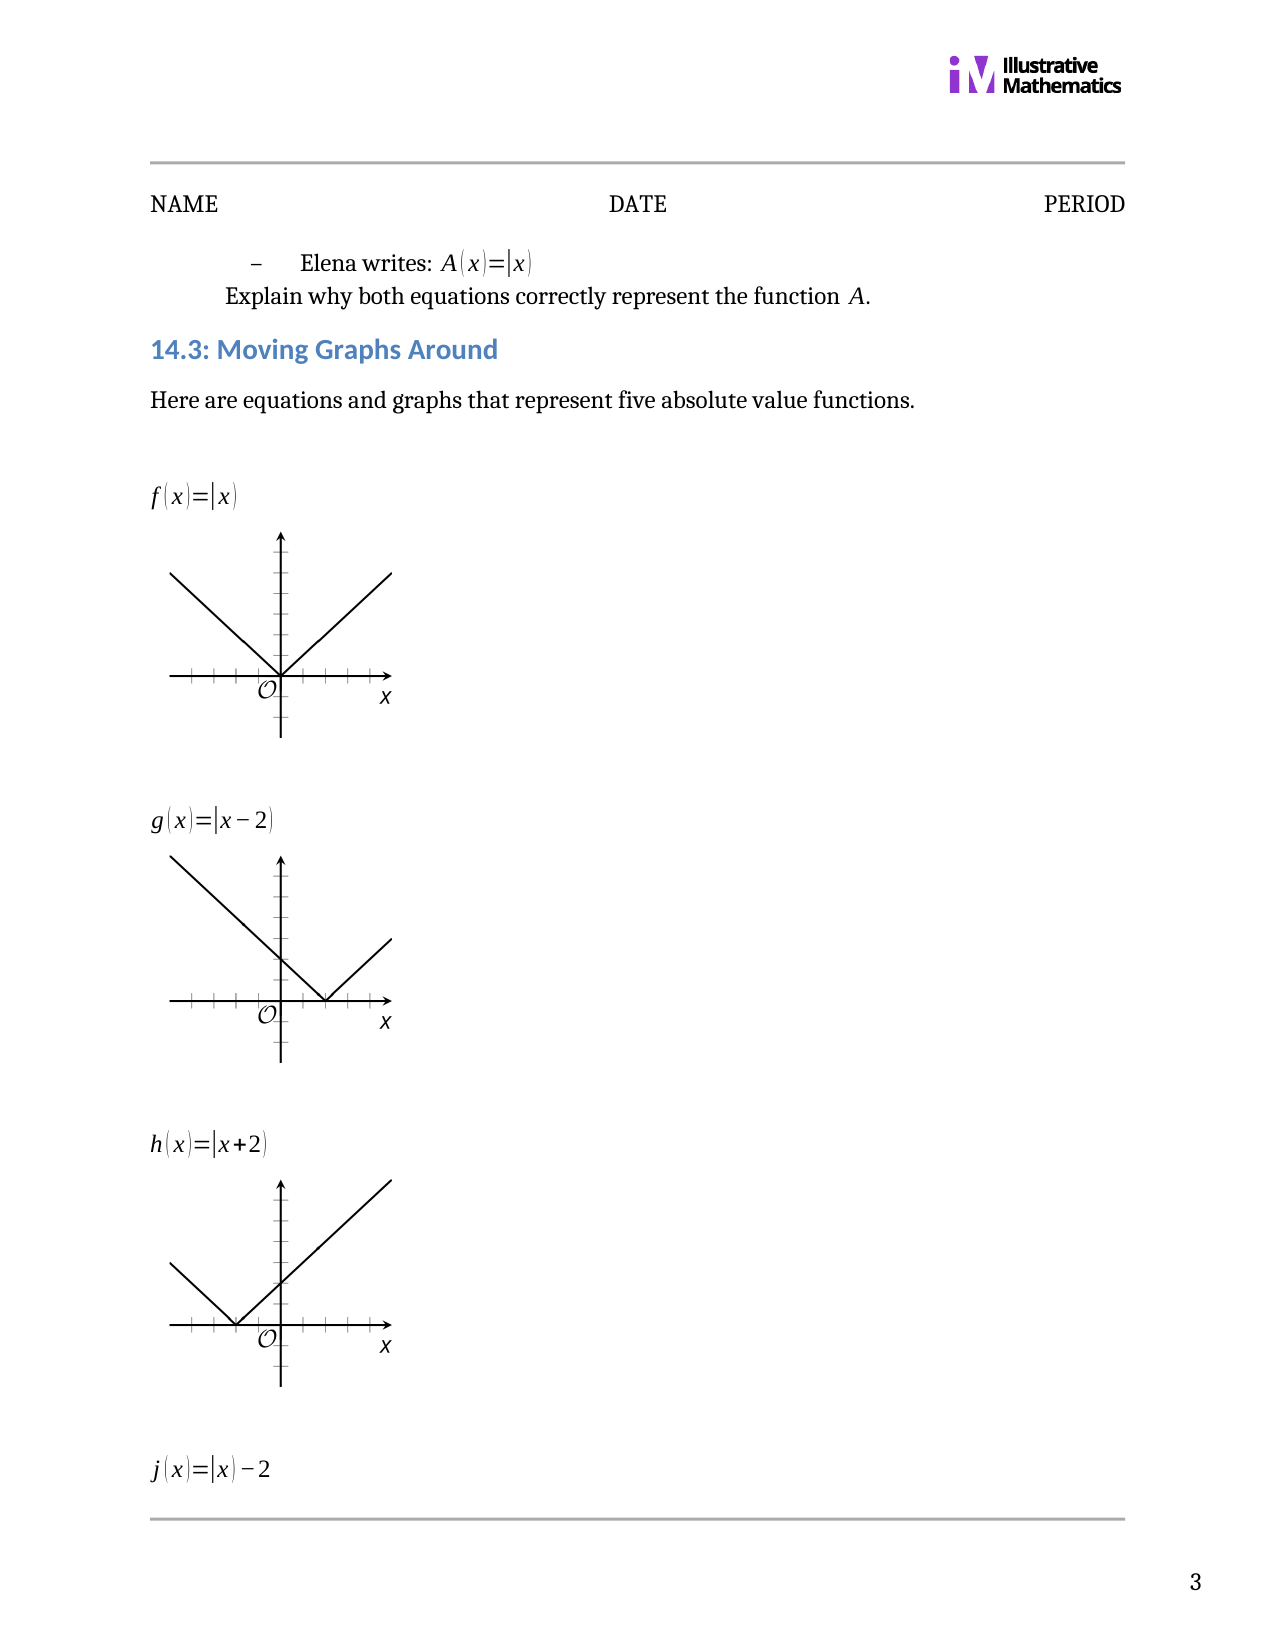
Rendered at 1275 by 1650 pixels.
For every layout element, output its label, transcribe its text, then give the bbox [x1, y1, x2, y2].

picture [168, 854, 393, 1064]
list Explain why both equations correctly represent the function . [175, 282, 1125, 311]
subtitle 14.3: Moving Graphs Around [150, 331, 1125, 367]
picture [168, 1178, 393, 1388]
picture [168, 530, 393, 739]
list Elena writes: [250, 247, 1125, 278]
text Here are equations and graphs that represent five absolute value functions. [150, 386, 1125, 414]
picture [949, 55, 1121, 93]
